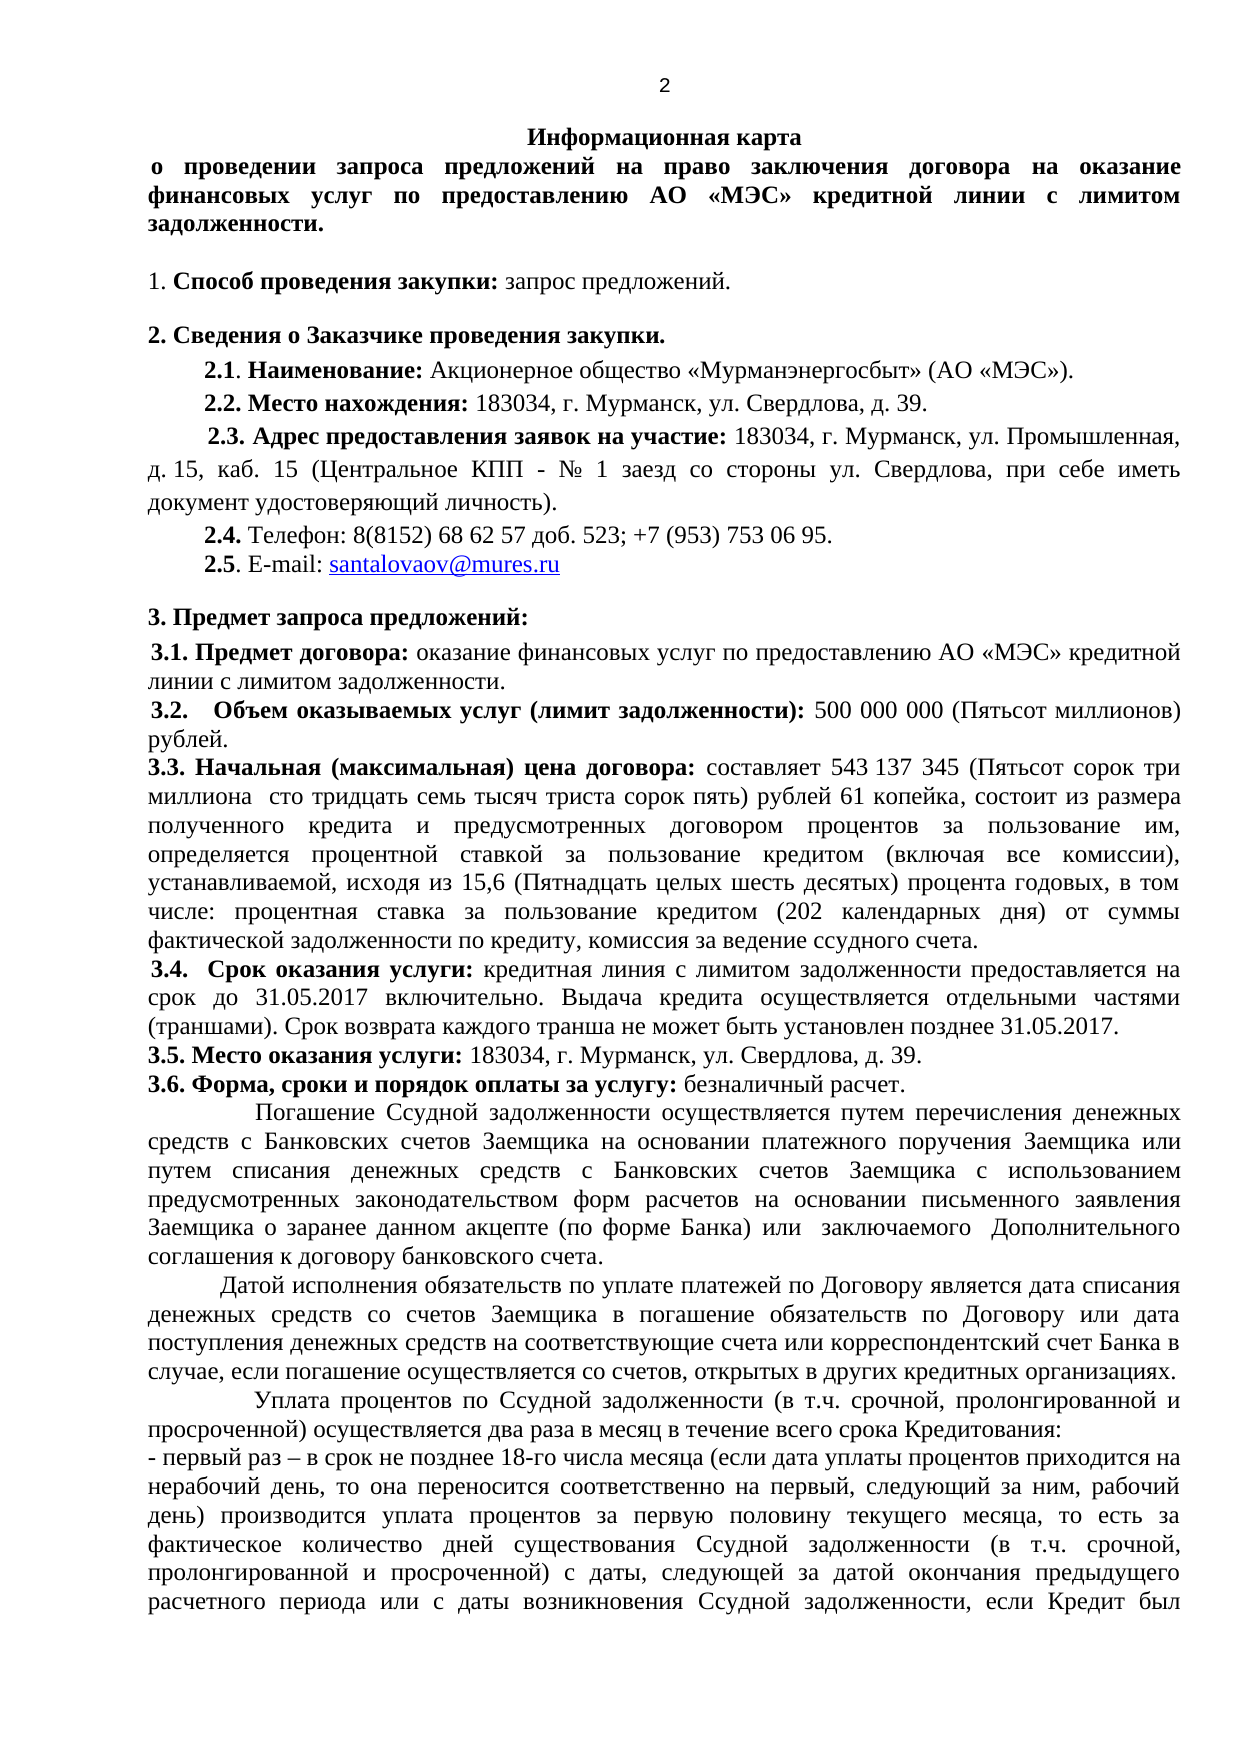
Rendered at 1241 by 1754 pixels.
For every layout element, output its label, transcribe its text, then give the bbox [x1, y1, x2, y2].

text 3.3. Начальная (максимальная) цена договора: составляет 543 137 345 (Пятьсот сорок три миллиона сто тридцать семь тысяч триста сорок пять) рублей 61 копейка, состоит из размера полученного кредита и предусмотренных договором процентов за пользование им, определяется процентной ставкой за пользование кредитом (включая все комиссии), устанавливаемой, исходя из 15,6 (Пятнадцать целых шесть десятых) процента годовых, в том числе: процентная ставка за пользование кредитом (202 календарных дня) от суммы фактической задолженности по кредиту, комиссия за ведение ссудного счета. [148, 752, 1181, 954]
text Датой исполнения обязательств по уплате платежей по Договору является дата списания денежных средств со счетов Заемщика в погашение обязательств по Договору или дата поступления денежных средств на соответствующие счета или корреспондентский счет Банка в случае, если погашение осуществляется со счетов, открытых в других кредитных организациях. [148, 1270, 1181, 1385]
subtitle 3. Предмет запроса предложений: [148, 602, 1181, 631]
text Погашение Ссудной задолженности осуществляется путем перечисления денежных средств с Банковских счетов Заемщика на основании платежного поручения Заемщика или путем списания денежных средств с Банковских счетов Заемщика с использованием предусмотренных законодательством форм расчетов на основании письменного заявления Заемщика о заранее данном акцепте (по форме Банка) или заключаемого Дополнительного соглашения к договору банковского счета. [148, 1097, 1181, 1270]
text Информационная карта [148, 122, 1181, 151]
text Уплата процентов по Ссудной задолженности (в т.ч. срочной, пролонгированной и просроченной) осуществляется два раза в месяц в течение всего срока Кредитования: [148, 1385, 1181, 1442]
text 2.2. Место нахождения: 183034, г. Мурманск, ул. Свердлова, д. 39. [148, 388, 1181, 417]
text 3.6. Форма, сроки и порядок оплаты за услугу: безналичный расчет. [148, 1069, 1181, 1097]
text 2.5. Е-mail: santalovaov@mures.ru [148, 549, 1181, 577]
text 1. Способ проведения закупки: запрос предложений. [148, 266, 1181, 295]
subtitle 2. Сведения о Заказчике проведения закупки. [148, 320, 1181, 348]
text 3.4. Срок оказания услуги: кредитная линия с лимитом задолженности предоставляется на срок до 31.05.2017 включительно. Выдача кредита осуществляется отдельными частями (траншами). Срок возврата каждого транша не может быть установлен позднее 31.05.2017. [148, 954, 1181, 1040]
text 3.2. Объем оказываемых услуг (лимит задолженности): 500 000 000 (Пятьсот миллионов) рублей. [148, 695, 1181, 752]
text 3.1. Предмет договора: оказание финансовых услуг по предоставлению АО «МЭС» кредитной линии с лимитом задолженности. [148, 637, 1181, 695]
text 2.1. Наименование: Акционерное общество «Мурманэнергосбыт» (АО «МЭС»). [148, 355, 1181, 383]
text 2.3. Адрес предоставления заявок на участие: 183034, г. Мурманск, ул. Промышленная, д. 15, каб. 15 (Центральное КПП - № 1 заезд со стороны ул. Свердлова, при себе иметь документ удостоверяющий личность). [148, 421, 1181, 516]
text о проведении запроса предложений на право заключения договора на оказание финансовых услуг по предоставлению АО «МЭС» кредитной линии с лимитом задолженности. [148, 151, 1181, 237]
text 3.5. Место оказания услуги: 183034, г. Мурманск, ул. Свердлова, д. 39. [148, 1040, 1181, 1069]
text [148, 1442, 1181, 1615]
text 2.4. Телефон: 8(8152) 68 62 57 доб. 523; +7 (953) 753 06 95. [148, 520, 1181, 549]
